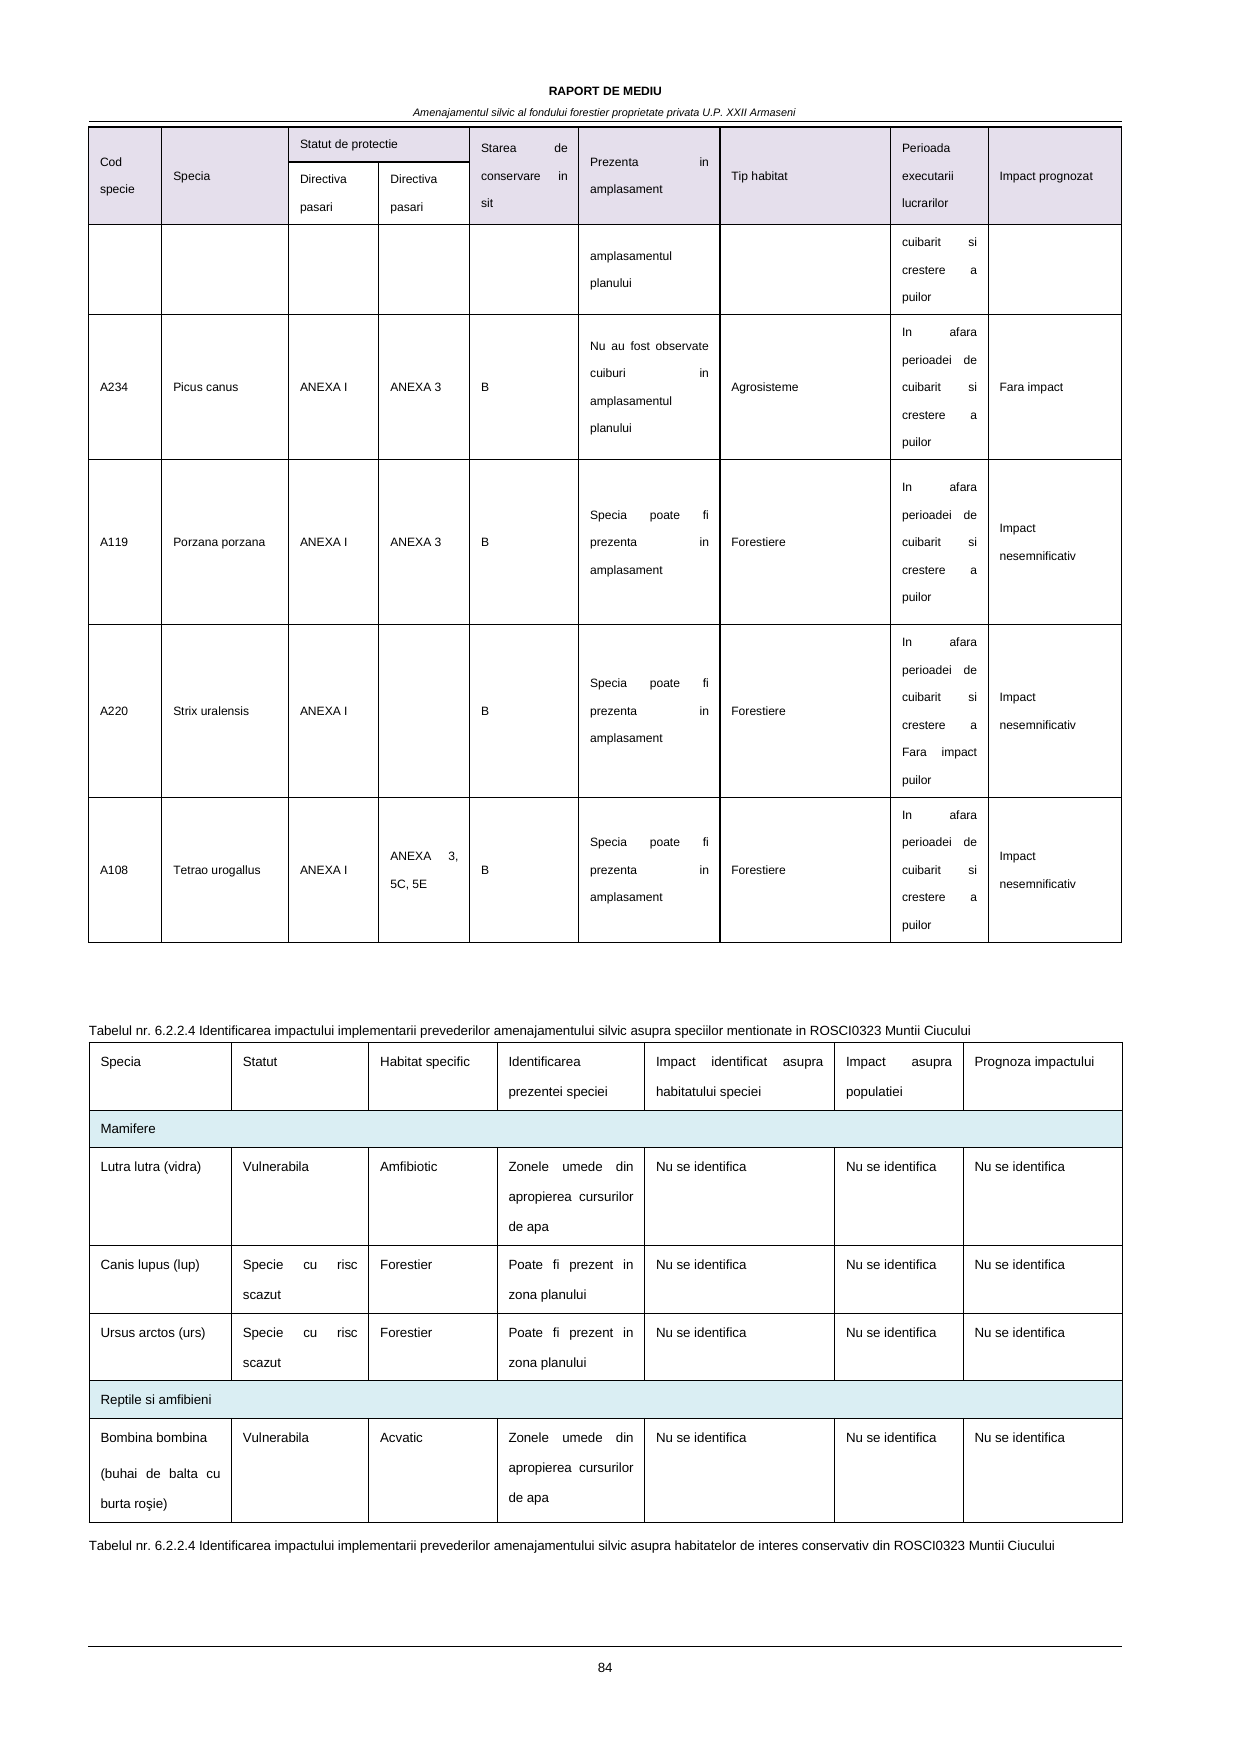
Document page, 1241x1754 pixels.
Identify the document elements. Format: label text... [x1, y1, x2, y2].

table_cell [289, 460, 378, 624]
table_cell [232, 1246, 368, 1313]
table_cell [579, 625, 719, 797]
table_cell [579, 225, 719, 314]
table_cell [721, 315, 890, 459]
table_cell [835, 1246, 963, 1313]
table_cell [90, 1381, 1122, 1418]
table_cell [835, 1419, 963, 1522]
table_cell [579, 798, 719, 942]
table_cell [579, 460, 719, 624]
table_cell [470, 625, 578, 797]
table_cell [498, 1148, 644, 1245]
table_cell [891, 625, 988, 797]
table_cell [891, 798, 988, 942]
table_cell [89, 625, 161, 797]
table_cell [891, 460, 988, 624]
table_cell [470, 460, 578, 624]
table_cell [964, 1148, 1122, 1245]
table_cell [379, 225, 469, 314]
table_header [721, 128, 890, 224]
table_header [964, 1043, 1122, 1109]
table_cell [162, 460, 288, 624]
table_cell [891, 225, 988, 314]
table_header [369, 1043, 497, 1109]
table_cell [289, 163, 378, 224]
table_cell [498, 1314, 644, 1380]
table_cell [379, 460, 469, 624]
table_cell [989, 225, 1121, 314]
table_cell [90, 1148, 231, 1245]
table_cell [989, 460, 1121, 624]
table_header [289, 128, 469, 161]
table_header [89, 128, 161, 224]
text Tabelul nr. 6.2.2.4 Identificarea impactului implementarii prevederilor amenajamentului silvic asupra speciilor mentionate in ROSCI0323 Muntii Ciucului [88, 1012, 1122, 1038]
text Tabelul nr. 6.2.2.4 Identificarea impactului implementarii prevederilor amenajamentului silvic asupra habitatelor de interes conservativ din ROSCI0323 Muntii Ciucului [88, 1527, 1122, 1553]
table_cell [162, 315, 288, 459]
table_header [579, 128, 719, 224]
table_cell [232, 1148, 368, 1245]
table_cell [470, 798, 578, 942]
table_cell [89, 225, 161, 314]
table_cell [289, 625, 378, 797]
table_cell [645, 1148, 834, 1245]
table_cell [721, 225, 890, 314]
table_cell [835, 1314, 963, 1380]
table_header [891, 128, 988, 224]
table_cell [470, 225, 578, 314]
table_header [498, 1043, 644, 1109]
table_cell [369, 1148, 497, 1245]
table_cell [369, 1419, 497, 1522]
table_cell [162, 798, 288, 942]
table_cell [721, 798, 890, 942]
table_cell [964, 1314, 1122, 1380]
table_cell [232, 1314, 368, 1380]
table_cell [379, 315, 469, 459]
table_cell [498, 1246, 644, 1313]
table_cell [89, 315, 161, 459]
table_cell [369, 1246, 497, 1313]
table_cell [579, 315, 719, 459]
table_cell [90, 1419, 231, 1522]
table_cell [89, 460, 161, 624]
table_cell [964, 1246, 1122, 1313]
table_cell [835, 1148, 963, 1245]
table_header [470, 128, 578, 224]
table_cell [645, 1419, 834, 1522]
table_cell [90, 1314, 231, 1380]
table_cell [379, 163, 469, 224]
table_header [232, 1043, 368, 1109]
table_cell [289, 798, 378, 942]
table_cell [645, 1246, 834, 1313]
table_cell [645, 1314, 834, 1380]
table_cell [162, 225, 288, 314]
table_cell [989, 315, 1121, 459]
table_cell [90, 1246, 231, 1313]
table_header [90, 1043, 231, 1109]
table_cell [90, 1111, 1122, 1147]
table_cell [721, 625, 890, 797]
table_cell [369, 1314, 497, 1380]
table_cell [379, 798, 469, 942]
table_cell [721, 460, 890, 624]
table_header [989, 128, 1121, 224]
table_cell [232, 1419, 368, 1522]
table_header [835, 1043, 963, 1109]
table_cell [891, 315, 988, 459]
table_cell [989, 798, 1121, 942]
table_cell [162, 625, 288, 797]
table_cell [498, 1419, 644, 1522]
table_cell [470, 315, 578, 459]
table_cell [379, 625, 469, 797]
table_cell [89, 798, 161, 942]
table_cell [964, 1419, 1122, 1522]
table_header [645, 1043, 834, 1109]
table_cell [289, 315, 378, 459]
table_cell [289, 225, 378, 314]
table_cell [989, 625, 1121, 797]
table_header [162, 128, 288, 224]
